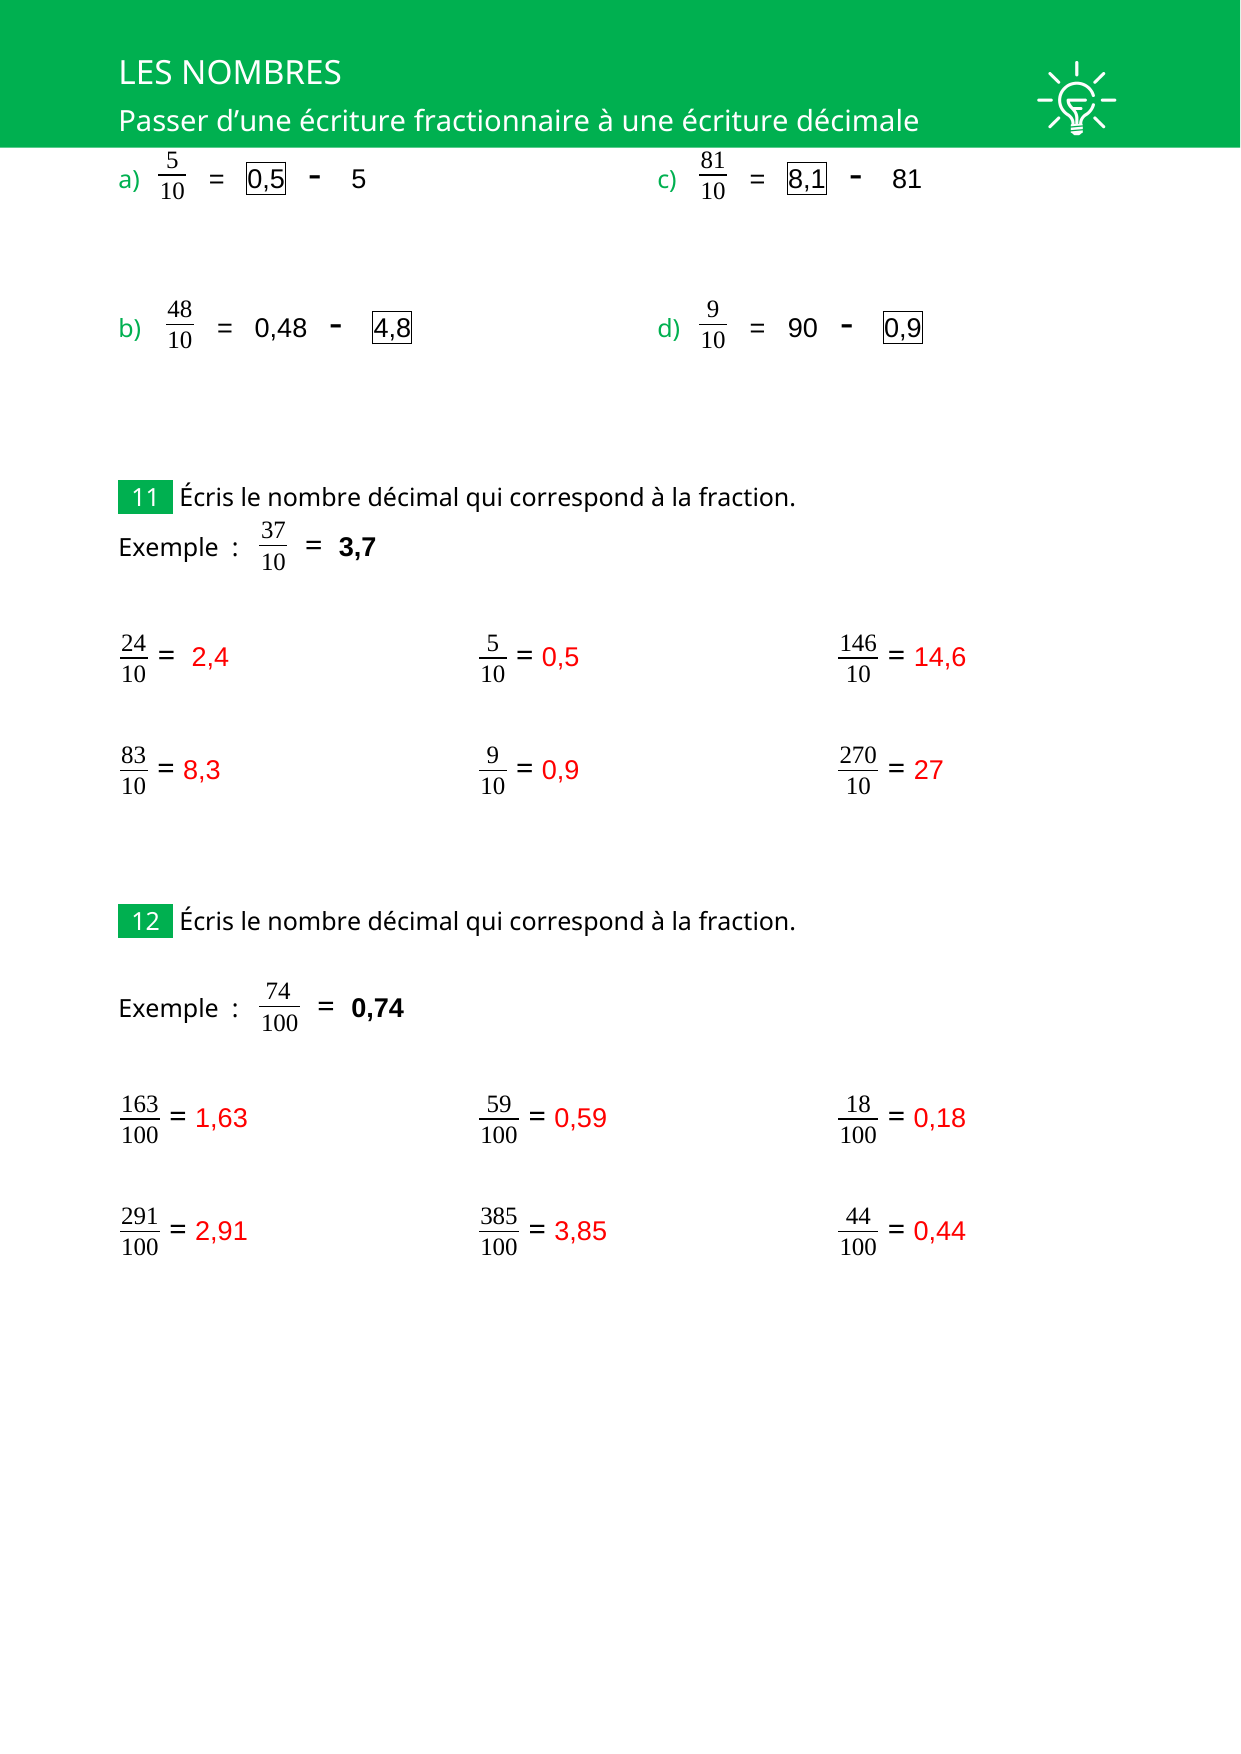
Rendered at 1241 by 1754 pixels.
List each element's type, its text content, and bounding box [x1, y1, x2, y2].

list = 90 - 0,9 [657, 293, 1122, 357]
text = 1,63 [118, 1090, 403, 1149]
list = 8,1 - 81 [657, 143, 1122, 208]
text = 0,44 [836, 1202, 1122, 1261]
text Exemple : = 3,7 [118, 517, 1122, 576]
text 12 Écris le nombre décimal qui correspond à la fraction. [173, 904, 1122, 938]
text = 2,4 [118, 629, 403, 688]
text = 14,6 [836, 629, 1122, 688]
text = 27 [836, 741, 1122, 800]
text = 0,59 [477, 1090, 763, 1149]
text Exemple : = 0,74 [118, 978, 1122, 1037]
text = 0,9 [477, 741, 763, 800]
picture [1034, 61, 1123, 138]
text 11 Écris le nombre décimal qui correspond à la fraction. [173, 480, 1122, 514]
text = 0,18 [836, 1090, 1122, 1149]
text = 2,91 [118, 1202, 403, 1261]
list = 0,48 - 4,8 [118, 293, 583, 357]
text = 0,5 [477, 629, 763, 688]
list = 0,5 - 5 [118, 143, 583, 208]
text = 3,85 [477, 1202, 763, 1261]
text = 8,3 [118, 741, 403, 800]
